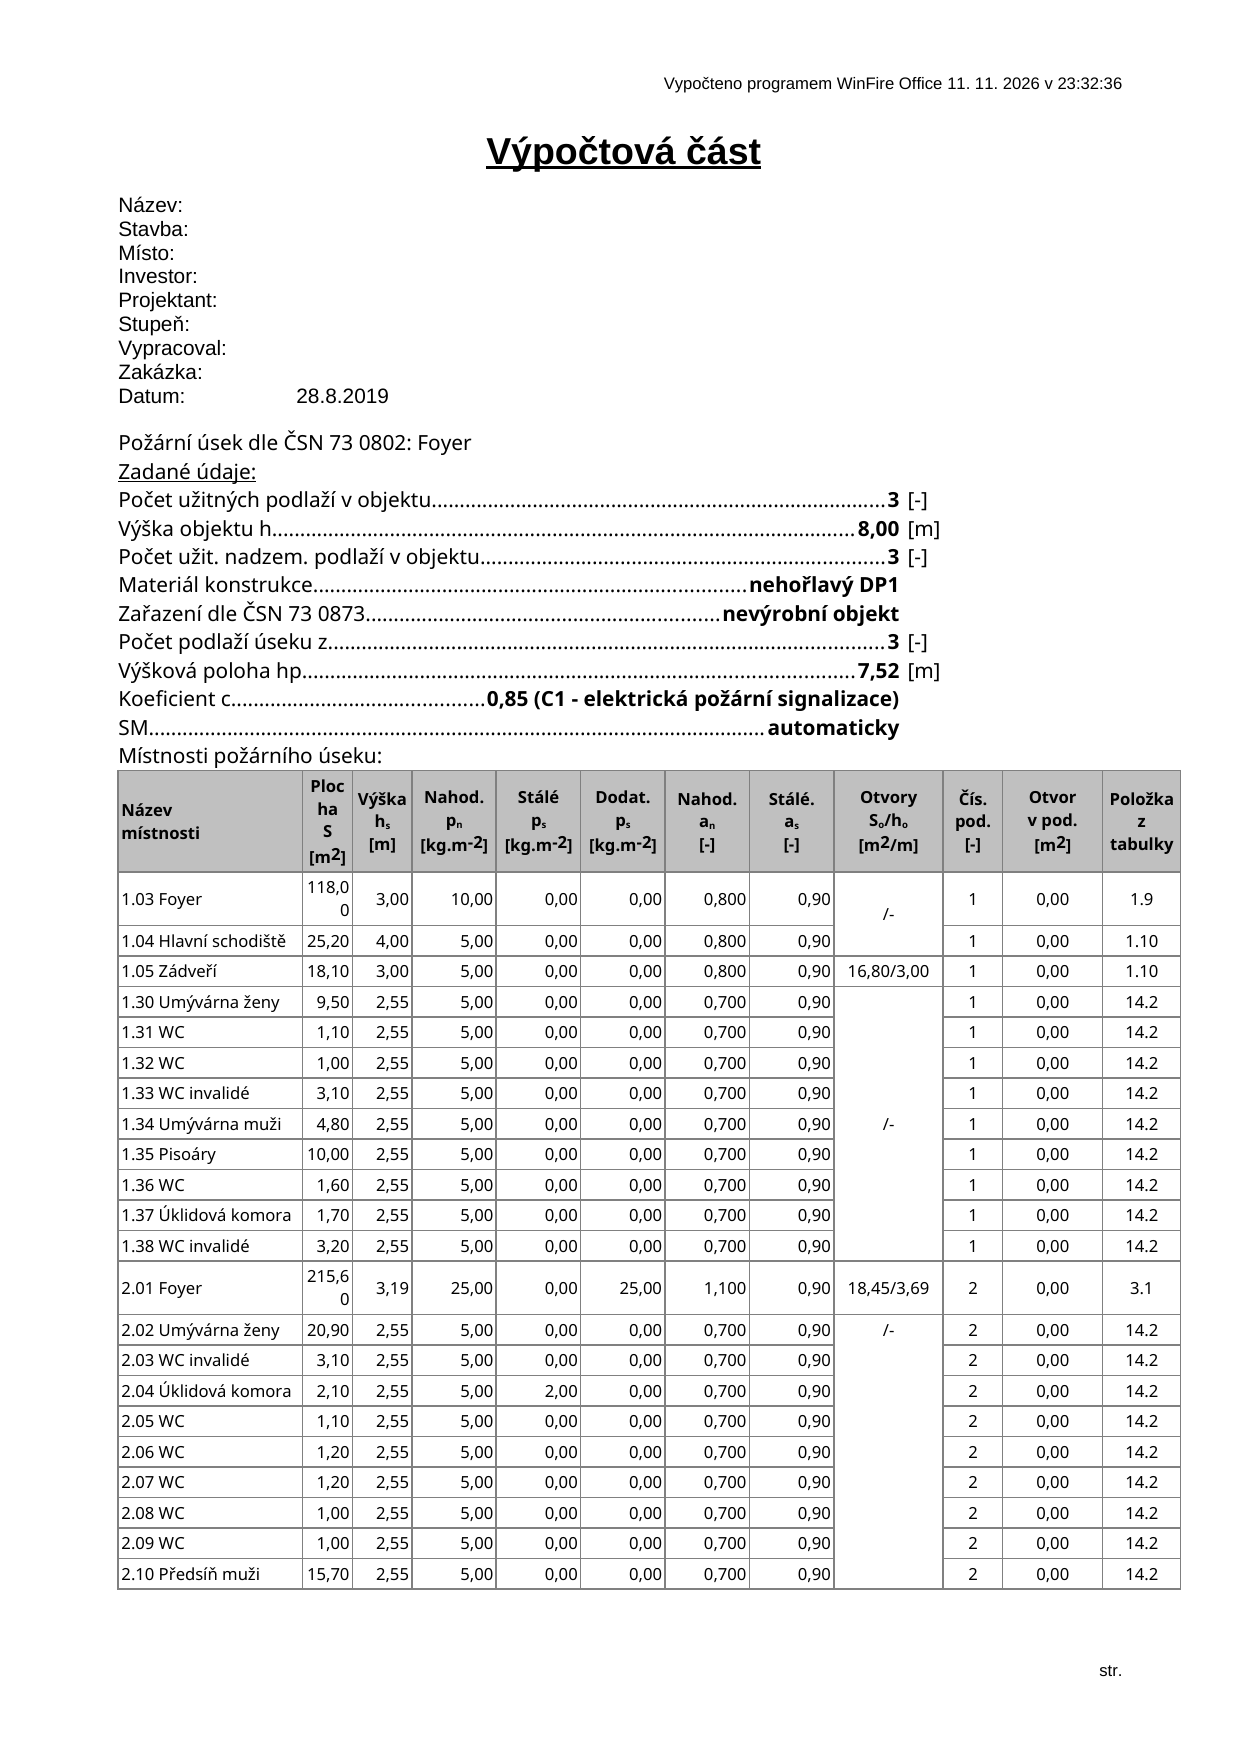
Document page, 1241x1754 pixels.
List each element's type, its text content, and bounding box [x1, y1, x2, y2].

table_cell 25,00 [581, 1262, 664, 1313]
table_cell 2,55 [353, 1468, 411, 1497]
text Koeficient c 0,85 (C1 - elektrická požární signalizace) [118, 684, 1122, 713]
table_cell 2,55 [353, 1109, 411, 1138]
table_cell 1 [944, 1018, 1002, 1047]
table_header Čís. pod. [-] [944, 771, 1002, 871]
text Výšková poloha hp 7,52 [m] [118, 656, 1122, 684]
table_cell 10,00 [413, 873, 495, 924]
table_cell 0,00 [1003, 957, 1102, 986]
table_cell 0,800 [666, 873, 749, 924]
table_cell 0,00 [581, 1109, 664, 1138]
table_cell 0,90 [750, 1437, 833, 1466]
table_cell 5,00 [413, 1170, 495, 1199]
table_cell 0,00 [581, 1231, 664, 1260]
table_cell 5,00 [413, 1201, 495, 1230]
table_cell 215,60 [303, 1262, 352, 1313]
table_cell 4,80 [303, 1109, 352, 1138]
table_cell 0,700 [666, 1140, 749, 1169]
text Místnosti požárního úseku: [118, 741, 1122, 770]
table_cell 14.2 [1103, 987, 1180, 1016]
table_cell 0,00 [497, 1559, 580, 1588]
table_cell 0,00 [581, 1048, 664, 1077]
table_cell 5,00 [413, 1437, 495, 1466]
table_cell 0,00 [1003, 1018, 1102, 1047]
table_cell 0,90 [750, 1231, 833, 1260]
table_cell 0,00 [1003, 987, 1102, 1016]
table_cell /- [835, 1315, 942, 1588]
table_cell 1.04 Hlavní schodiště [119, 926, 302, 955]
table_cell 20,90 [303, 1315, 352, 1344]
table_cell 2.08 WC [119, 1498, 302, 1527]
table_cell 14.2 [1103, 1437, 1180, 1466]
table_header Otvory So/ho [m2/m] [835, 771, 942, 871]
table_cell 0,00 [581, 1468, 664, 1497]
table_cell 2,55 [353, 1407, 411, 1436]
table_cell 0,00 [581, 957, 664, 986]
table_cell 2.04 Úklidová komora [119, 1376, 302, 1405]
table_cell 2 [944, 1559, 1002, 1588]
table_cell 0,700 [666, 1529, 749, 1558]
table_cell 0,90 [750, 1079, 833, 1108]
table_header Název místnosti [119, 771, 302, 871]
table_cell 14.2 [1103, 1346, 1180, 1374]
table_cell 0,00 [497, 1079, 580, 1108]
table_cell 0,00 [497, 926, 580, 955]
table_cell 2.09 WC [119, 1529, 302, 1558]
table_cell 14.2 [1103, 1529, 1180, 1558]
table_cell 5,00 [413, 1109, 495, 1138]
table_cell 5,00 [413, 1315, 495, 1344]
table_cell 25,20 [303, 926, 352, 955]
table_cell 14.2 [1103, 1315, 1180, 1344]
table_header Plocha S [m2] [303, 771, 352, 871]
table_cell 3,00 [353, 957, 411, 986]
table_cell 0,90 [750, 1559, 833, 1588]
table_cell 1.31 WC [119, 1018, 302, 1047]
table_cell 1 [944, 926, 1002, 955]
table_cell 25,00 [413, 1262, 495, 1313]
table_cell 0,00 [497, 1109, 580, 1138]
table_cell 0,00 [497, 1048, 580, 1077]
table_cell 2,55 [353, 1498, 411, 1527]
table_cell 0,90 [750, 1048, 833, 1077]
table_cell 0,700 [666, 1109, 749, 1138]
table_cell 118,00 [303, 873, 352, 924]
table_cell 0,00 [1003, 1559, 1102, 1588]
table_cell 2,55 [353, 1079, 411, 1108]
table_cell 0,90 [750, 1346, 833, 1374]
table_cell 0,00 [1003, 1437, 1102, 1466]
table_cell 0,00 [581, 987, 664, 1016]
table_cell 9,50 [303, 987, 352, 1016]
text Zadané údaje: [118, 457, 1122, 485]
table_cell 0,00 [497, 1170, 580, 1199]
table_cell 0,00 [581, 1407, 664, 1436]
table_cell 0,00 [581, 1315, 664, 1344]
table_cell 0,90 [750, 957, 833, 986]
table_cell 5,00 [413, 1529, 495, 1558]
table_cell 0,00 [1003, 1048, 1102, 1077]
table_cell 1,20 [303, 1437, 352, 1466]
table_cell 1,00 [303, 1048, 352, 1077]
table_cell 10,00 [303, 1140, 352, 1169]
table_cell 1 [944, 1048, 1002, 1077]
table_cell 2 [944, 1315, 1002, 1344]
table_cell 1,60 [303, 1170, 352, 1199]
table_cell 0,700 [666, 1231, 749, 1260]
table_cell 0,00 [581, 1437, 664, 1466]
table_cell 1,00 [303, 1529, 352, 1558]
table_cell 0,90 [750, 873, 833, 924]
table_cell 0,700 [666, 1559, 749, 1588]
table_cell 2,00 [497, 1376, 580, 1405]
table_cell 0,700 [666, 1315, 749, 1344]
table_cell 3,10 [303, 1079, 352, 1108]
table_cell 0,00 [497, 1201, 580, 1230]
table_header Výška hs [m] [353, 771, 411, 871]
table_cell 5,00 [413, 1559, 495, 1588]
table_cell 0,90 [750, 1529, 833, 1558]
table_cell 1.05 Zádveří [119, 957, 302, 986]
table_cell 2,55 [353, 987, 411, 1016]
table_cell 1,100 [666, 1262, 749, 1313]
table_cell 0,00 [581, 1018, 664, 1047]
table_cell 1 [944, 957, 1002, 986]
table_cell 1.10 [1103, 926, 1180, 955]
table_cell 2,55 [353, 1018, 411, 1047]
table_cell 2,55 [353, 1559, 411, 1588]
table_cell 2,55 [353, 1529, 411, 1558]
table_cell 0,90 [750, 1140, 833, 1169]
table_cell 0,700 [666, 1048, 749, 1077]
table_cell 1.37 Úklidová komora [119, 1201, 302, 1230]
table_cell 1.38 WC invalidé [119, 1231, 302, 1260]
table_cell 0,00 [497, 957, 580, 986]
table_cell 5,00 [413, 1079, 495, 1108]
table_cell 1 [944, 1140, 1002, 1169]
table_header Nahod. an [-] [666, 771, 749, 871]
table_cell 0,00 [1003, 1231, 1102, 1260]
table_cell 2 [944, 1262, 1002, 1313]
table_cell 1 [944, 1170, 1002, 1199]
table_header Otvor v pod. [m2] [1003, 771, 1102, 871]
table_cell 1.33 WC invalidé [119, 1079, 302, 1108]
table_cell 2.06 WC [119, 1437, 302, 1466]
table_cell 0,00 [1003, 1468, 1102, 1497]
table_cell 1,70 [303, 1201, 352, 1230]
table_cell 14.2 [1103, 1048, 1180, 1077]
table_cell 0,700 [666, 1407, 749, 1436]
table_cell 16,80/3,00 [835, 957, 942, 986]
table_cell 0,90 [750, 1262, 833, 1313]
text Počet užitných podlaží v objektu 3 [-] [118, 485, 1122, 514]
table_cell 1.10 [1103, 957, 1180, 986]
table_cell 5,00 [413, 926, 495, 955]
table_cell 0,90 [750, 1018, 833, 1047]
table_cell 2 [944, 1407, 1002, 1436]
table_cell 5,00 [413, 987, 495, 1016]
table_cell 2,55 [353, 1140, 411, 1169]
table_cell 0,800 [666, 957, 749, 986]
text Požární úsek dle ČSN 73 0802: Foyer [118, 428, 1122, 457]
table_cell 18,10 [303, 957, 352, 986]
table_cell 0,00 [1003, 1376, 1102, 1405]
table_cell 14.2 [1103, 1468, 1180, 1497]
table_cell 1 [944, 987, 1002, 1016]
table_cell 5,00 [413, 1346, 495, 1374]
table_cell 0,00 [581, 1376, 664, 1405]
table_cell 1.03 Foyer [119, 873, 302, 924]
table_cell 1.35 Pisoáry [119, 1140, 302, 1169]
table_cell 0,00 [1003, 1498, 1102, 1527]
table_cell 2 [944, 1346, 1002, 1374]
table_cell 0,700 [666, 1079, 749, 1108]
table_cell 0,00 [581, 1079, 664, 1108]
table_cell 14.2 [1103, 1018, 1180, 1047]
table_cell 0,00 [581, 1201, 664, 1230]
table_cell 0,800 [666, 926, 749, 955]
table_cell 0,700 [666, 1376, 749, 1405]
table_cell 3,00 [353, 873, 411, 924]
table_cell 0,700 [666, 1201, 749, 1230]
table_cell 1,00 [303, 1498, 352, 1527]
table_cell 2.07 WC [119, 1468, 302, 1497]
table_cell 2 [944, 1437, 1002, 1466]
table_cell 0,00 [1003, 1529, 1102, 1558]
table_cell 0,90 [750, 926, 833, 955]
table_cell 0,90 [750, 1201, 833, 1230]
table_cell 0,700 [666, 1346, 749, 1374]
table_cell /- [835, 873, 942, 955]
table_cell 2,55 [353, 1048, 411, 1077]
table_cell 2,55 [353, 1376, 411, 1405]
table_cell 0,00 [581, 1559, 664, 1588]
table_cell 2.02 Umývárna ženy [119, 1315, 302, 1344]
table_cell 5,00 [413, 1140, 495, 1169]
table_cell 0,00 [497, 1140, 580, 1169]
table_cell 2,55 [353, 1231, 411, 1260]
table_cell 0,00 [1003, 1315, 1102, 1344]
table_cell 0,00 [497, 987, 580, 1016]
text Počet podlaží úseku z 3 [-] [118, 627, 1122, 656]
table_cell 1 [944, 873, 1002, 924]
table_cell 0,00 [497, 1231, 580, 1260]
table_cell 5,00 [413, 1048, 495, 1077]
table_cell 3,19 [353, 1262, 411, 1313]
table_header Položka z tabulky [1103, 771, 1180, 871]
text Materiál konstrukce nehořlavý DP1 [118, 571, 1122, 599]
table_cell 18,45/3,69 [835, 1262, 942, 1313]
table_cell 0,00 [497, 1018, 580, 1047]
table_cell 0,00 [1003, 1140, 1102, 1169]
table_cell 14.2 [1103, 1109, 1180, 1138]
table_cell 0,90 [750, 1170, 833, 1199]
table_cell 14.2 [1103, 1170, 1180, 1199]
text Výška objektu h 8,00 [m] [118, 514, 1122, 542]
table_cell 1 [944, 1201, 1002, 1230]
table_cell 1.32 WC [119, 1048, 302, 1077]
table_header Stálé. as [-] [750, 771, 833, 871]
table_cell 0,00 [581, 1498, 664, 1527]
table_cell 14.2 [1103, 1079, 1180, 1108]
table_cell 0,00 [497, 1315, 580, 1344]
table_cell 2,55 [353, 1437, 411, 1466]
table_cell 2.03 WC invalidé [119, 1346, 302, 1374]
table_cell 15,70 [303, 1559, 352, 1588]
table_cell 3,20 [303, 1231, 352, 1260]
table_cell 0,00 [497, 1437, 580, 1466]
text Výpočtová část [118, 129, 1122, 172]
table_cell 2.10 Předsíň muži [119, 1559, 302, 1588]
table_cell 5,00 [413, 1018, 495, 1047]
table_cell 0,00 [497, 1529, 580, 1558]
table_cell 0,700 [666, 1437, 749, 1466]
table_cell /- [835, 987, 942, 1260]
table_cell 2,10 [303, 1376, 352, 1405]
table_cell 4,00 [353, 926, 411, 955]
table_cell 0,00 [581, 1346, 664, 1374]
table_cell 1 [944, 1109, 1002, 1138]
text Zařazení dle ČSN 73 0873 nevýrobní objekt [118, 599, 1122, 627]
table_cell 14.2 [1103, 1498, 1180, 1527]
table_cell 1.36 WC [119, 1170, 302, 1199]
table_cell 2.05 WC [119, 1407, 302, 1436]
table_cell 0,90 [750, 1407, 833, 1436]
table_cell 0,00 [1003, 1262, 1102, 1313]
table_cell 0,700 [666, 987, 749, 1016]
table_cell 1,20 [303, 1468, 352, 1497]
table_cell 2,55 [353, 1170, 411, 1199]
table_cell 0,00 [497, 1346, 580, 1374]
table_cell 0,00 [581, 1170, 664, 1199]
table_cell 0,90 [750, 1376, 833, 1405]
table_cell 0,700 [666, 1468, 749, 1497]
table_cell 2 [944, 1529, 1002, 1558]
text SM automaticky [118, 713, 1122, 741]
table_cell 1.9 [1103, 873, 1180, 924]
table_cell 14.2 [1103, 1231, 1180, 1260]
table_cell 2 [944, 1376, 1002, 1405]
table_cell 0,00 [581, 1140, 664, 1169]
table_cell 1,10 [303, 1018, 352, 1047]
table_cell 0,90 [750, 1315, 833, 1344]
table_cell 0,00 [1003, 1170, 1102, 1199]
table_cell 0,90 [750, 1498, 833, 1527]
table_cell 2 [944, 1468, 1002, 1497]
table_cell 3.1 [1103, 1262, 1180, 1313]
table_cell 2 [944, 1498, 1002, 1527]
table_cell 2,55 [353, 1315, 411, 1344]
table_cell 1,10 [303, 1407, 352, 1436]
table_cell 14.2 [1103, 1559, 1180, 1588]
table_cell 1 [944, 1231, 1002, 1260]
table_header Nahod. pn [kg.m-2] [413, 771, 495, 871]
table_cell 1.34 Umývárna muži [119, 1109, 302, 1138]
table_cell 0,00 [1003, 1109, 1102, 1138]
table_cell 0,00 [497, 873, 580, 924]
table_cell 5,00 [413, 1376, 495, 1405]
table_cell 0,700 [666, 1018, 749, 1047]
table_cell 5,00 [413, 1468, 495, 1497]
text Počet užit. nadzem. podlaží v objektu 3 [-] [118, 542, 1122, 571]
table_cell 0,700 [666, 1498, 749, 1527]
table_cell 0,00 [1003, 1201, 1102, 1230]
table_cell 0,90 [750, 1468, 833, 1497]
table_cell 14.2 [1103, 1140, 1180, 1169]
table_cell 3,10 [303, 1346, 352, 1374]
table_cell 14.2 [1103, 1407, 1180, 1436]
table_cell 0,00 [581, 873, 664, 924]
table_cell 0,00 [497, 1262, 580, 1313]
table_header Dodat. ps [kg.m-2] [581, 771, 664, 871]
table_cell 0,700 [666, 1170, 749, 1199]
table_cell 14.2 [1103, 1201, 1180, 1230]
table_header Stálé ps [kg.m-2] [497, 771, 580, 871]
table_cell 0,00 [1003, 1346, 1102, 1374]
table_cell 2,55 [353, 1201, 411, 1230]
table_cell 5,00 [413, 1407, 495, 1436]
table_cell 0,00 [497, 1468, 580, 1497]
table_cell 1 [944, 1079, 1002, 1108]
table_cell 0,00 [1003, 873, 1102, 924]
table_cell 0,00 [581, 926, 664, 955]
table_cell 0,00 [1003, 1407, 1102, 1436]
table_cell 14.2 [1103, 1376, 1180, 1405]
table_cell 0,00 [497, 1498, 580, 1527]
table_cell 0,00 [581, 1529, 664, 1558]
table_cell 0,90 [750, 1109, 833, 1138]
text Název: Stavba: Místo: Investor: Projektant: Stupeň: Vypracoval: Zakázka: Datum: 28.8.2019 [118, 192, 1122, 408]
table_cell 5,00 [413, 957, 495, 986]
table_cell 1.30 Umývárna ženy [119, 987, 302, 1016]
table_cell 2.01 Foyer [119, 1262, 302, 1313]
table_cell 2,55 [353, 1346, 411, 1374]
table_cell 5,00 [413, 1231, 495, 1260]
table_cell 0,00 [1003, 926, 1102, 955]
table_cell 0,00 [497, 1407, 580, 1436]
table_cell 5,00 [413, 1498, 495, 1527]
table_cell 0,90 [750, 987, 833, 1016]
table_cell 0,00 [1003, 1079, 1102, 1108]
